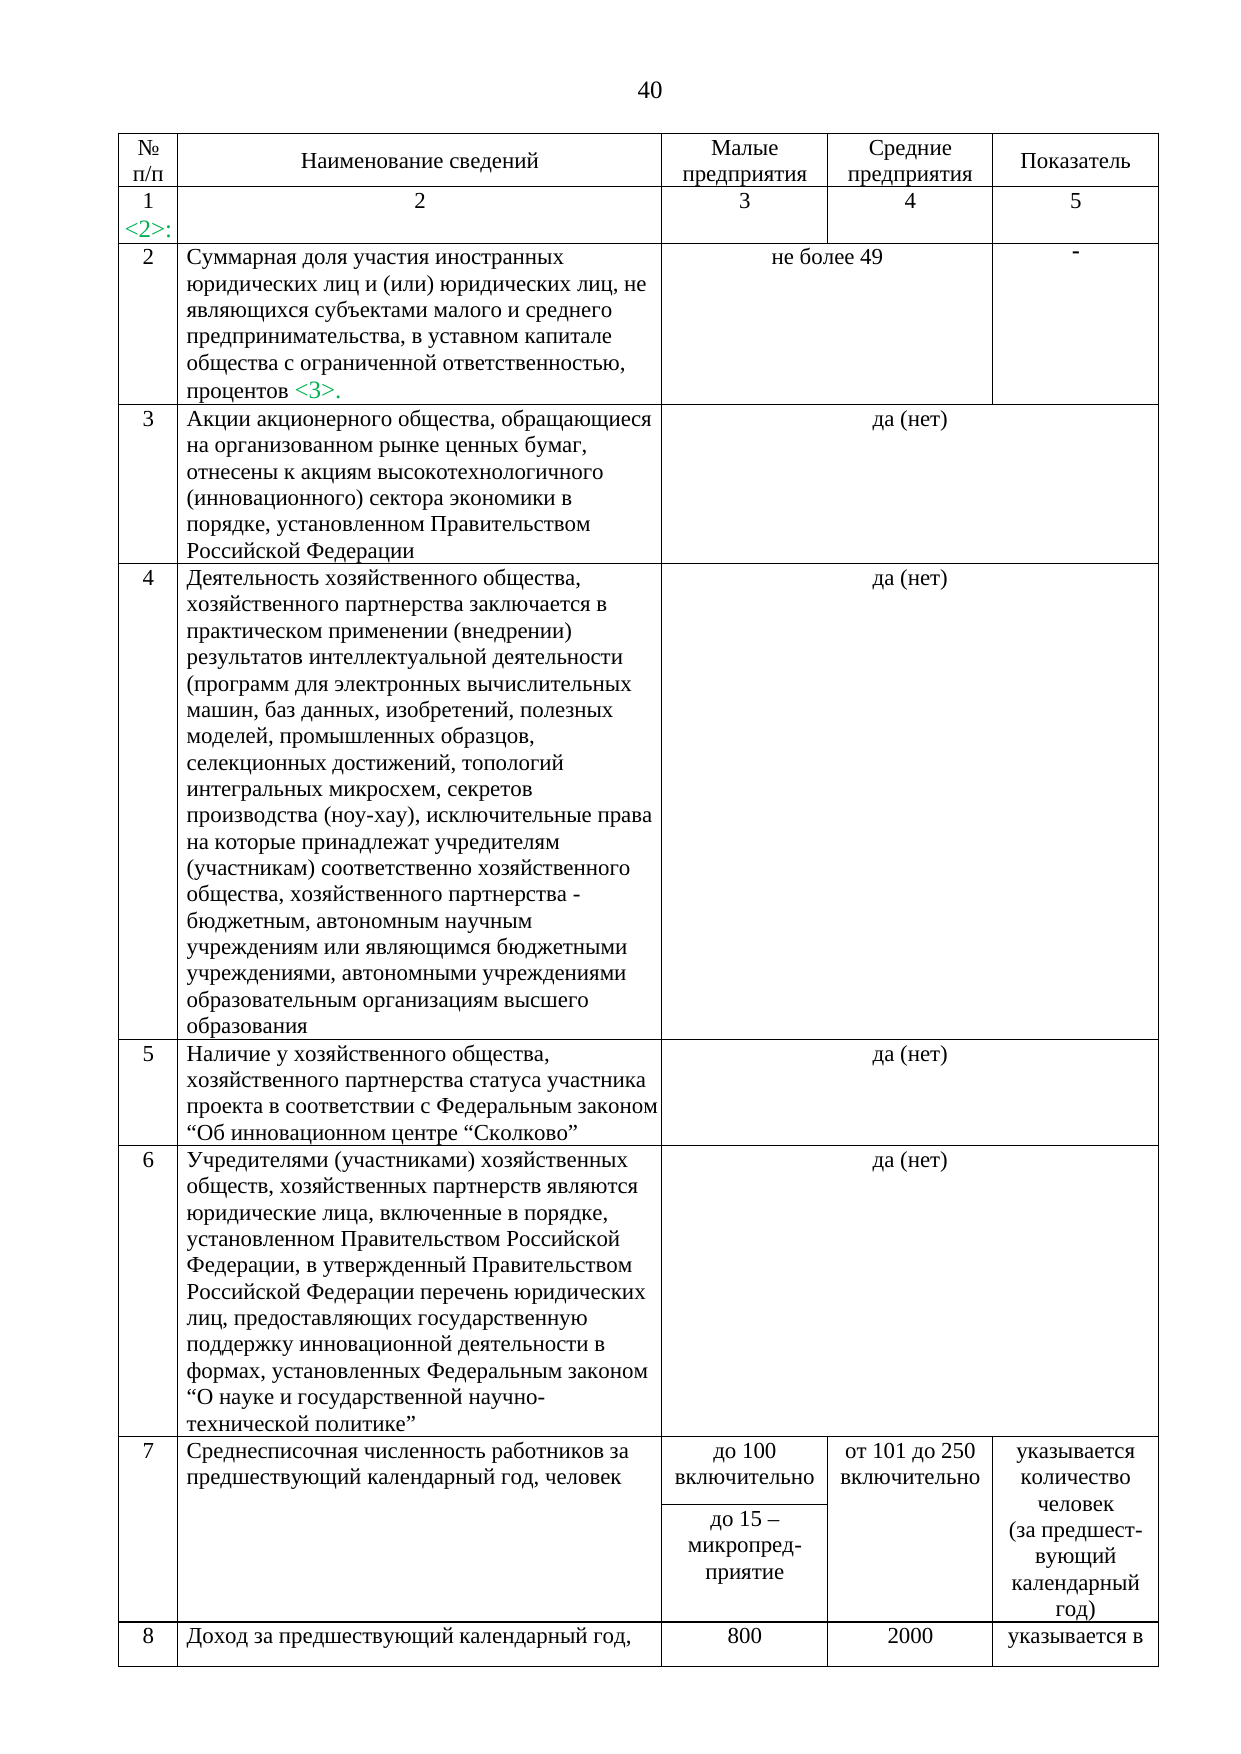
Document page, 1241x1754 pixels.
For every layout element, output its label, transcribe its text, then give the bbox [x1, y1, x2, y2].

table_cell 6 [119, 1146, 177, 1436]
table_header № п/п [119, 134, 177, 186]
table_cell да (нет) [662, 1040, 1158, 1145]
table_cell до 15 – микропредприятие [662, 1505, 827, 1621]
table_cell 1 <2>: [119, 187, 177, 242]
table_header Показатель [993, 134, 1158, 186]
table_cell 5 [119, 1040, 177, 1145]
table_cell 2 [178, 187, 661, 242]
table_cell Суммарная доля участия иностранных юридических лиц и (или) юридических лиц, не являющихся субъектами малого и среднего предпринимательства, в уставном капитале общества с ограниченной ответственностью, процентов <3>. [178, 244, 661, 404]
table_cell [178, 1623, 661, 1666]
table_cell Наличие у хозяйственного общества, хозяйственного партнерства статуса участника проекта в соответствии с Федеральным законом “Об инновационном центре “Сколково” [178, 1040, 661, 1145]
table_cell 2 [119, 244, 177, 404]
table_header Малые предприятия [662, 134, 827, 186]
table_header Наименование сведений [178, 134, 661, 186]
table_cell да (нет) [662, 564, 1158, 1038]
table_cell не более 49 [662, 244, 992, 404]
table_cell 800 [662, 1623, 827, 1666]
table_cell 5 [993, 187, 1158, 242]
table_cell 2000 [828, 1623, 992, 1666]
table_cell Учредителями (участниками) хозяйственных обществ, хозяйственных партнерств являются юридические лица, включенные в порядке, установленном Правительством Российской Федерации, в утвержденный Правительством Российской Федерации перечень юридических лиц, предоставляющих государственную поддержку инновационной деятельности в формах, установленных Федеральным законом “О науке и государственной научно-технической политике” [178, 1146, 661, 1436]
table_cell [993, 244, 1158, 404]
table_header Средние предприятия [828, 134, 992, 186]
table_cell да (нет) [662, 405, 1158, 563]
table_cell 4 [119, 564, 177, 1038]
table_cell указывается количество человек (за предшествующий календарный год) [993, 1437, 1158, 1621]
table_cell Деятельность хозяйственного общества, хозяйственного партнерства заключается в практическом применении (внедрении) результатов интеллектуальной деятельности (программ для электронных вычислительных машин, баз данных, изобретений, полезных моделей, промышленных образцов, селекционных достижений, топологий интегральных микросхем, секретов производства (ноу-хау), исключительные права на которые принадлежат учредителям (участникам) соответственно хозяйственного общества, хозяйственного партнерства - бюджетным, автономным научным учреждениям или являющимся бюджетными учреждениями, автономными учреждениями образовательным организациям высшего образования [178, 564, 661, 1038]
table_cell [993, 1623, 1158, 1666]
table_cell Среднесписочная численность работников за предшествующий календарный год, человек [178, 1437, 661, 1621]
table_cell 4 [828, 187, 992, 242]
table_cell 3 [662, 187, 827, 242]
table_cell да (нет) [662, 1146, 1158, 1436]
table_cell 3 [119, 405, 177, 563]
table_cell 8 [119, 1623, 177, 1666]
table_cell Акции акционерного общества, обращающиеся на организованном рынке ценных бумаг, отнесены к акциям высокотехнологичного (инновационного) сектора экономики в порядке, установленном Правительством Российской Федерации [178, 405, 661, 563]
table_cell 7 [119, 1437, 177, 1621]
table_cell от 101 до 250 включительно [828, 1437, 992, 1621]
table_cell до 100 включительно [662, 1437, 827, 1504]
